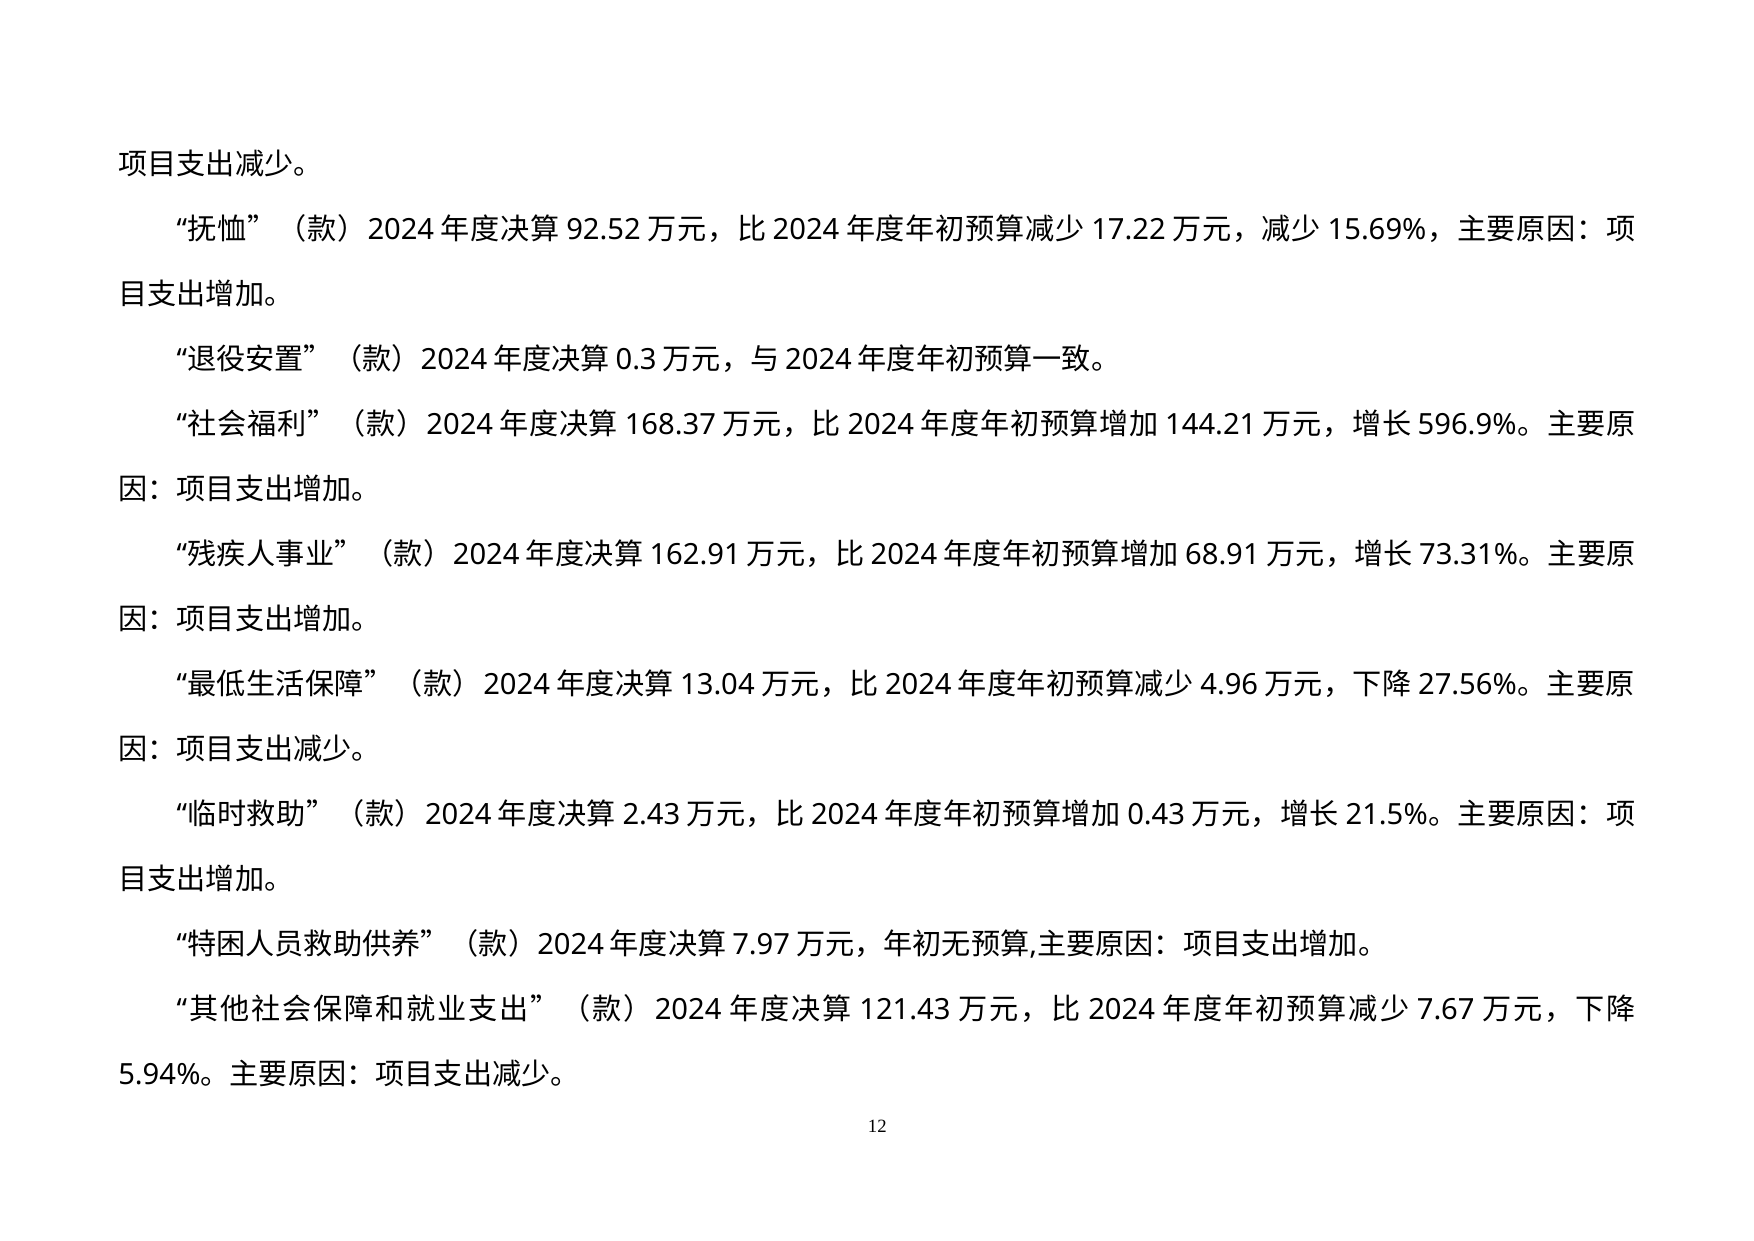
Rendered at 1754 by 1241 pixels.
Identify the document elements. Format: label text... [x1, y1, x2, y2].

text “社会福利”（款）2024年度决算168.37万元，比2024年度年初预算增加144.21万元，增长596.9%。主要原因：项目支出增加。 [118, 389, 1636, 519]
text “特困人员救助供养”（款）2024年度决算7.97万元，年初无预算,主要原因：项目支出增加。 [118, 909, 1636, 974]
text “其他社会保障和就业支出”（款）2024年度决算121.43万元，比2024年度年初预算减少7.67万元，下降5.94%。主要原因：项目支出减少。 [118, 974, 1636, 1104]
text “最低生活保障”（款）2024年度决算13.04万元，比2024年度年初预算减少4.96万元，下降27.56%。主要原因：项目支出减少。 [118, 649, 1636, 779]
text “临时救助”（款）2024年度决算2.43万元，比2024年度年初预算增加0.43万元，增长21.5%。主要原因：项目支出增加。 [118, 779, 1636, 909]
text “残疾人事业”（款）2024年度决算162.91万元，比2024年度年初预算增加68.91万元，增长73.31%。主要原因：项目支出增加。 [118, 519, 1636, 649]
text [118, 129, 1636, 194]
text “退役安置”（款）2024年度决算0.3万元，与2024年度年初预算一致。 [118, 324, 1636, 389]
text “抚恤”（款）2024年度决算92.52万元，比2024年度年初预算减少17.22万元，减少15.69%，主要原因：项目支出增加。 [118, 194, 1636, 324]
